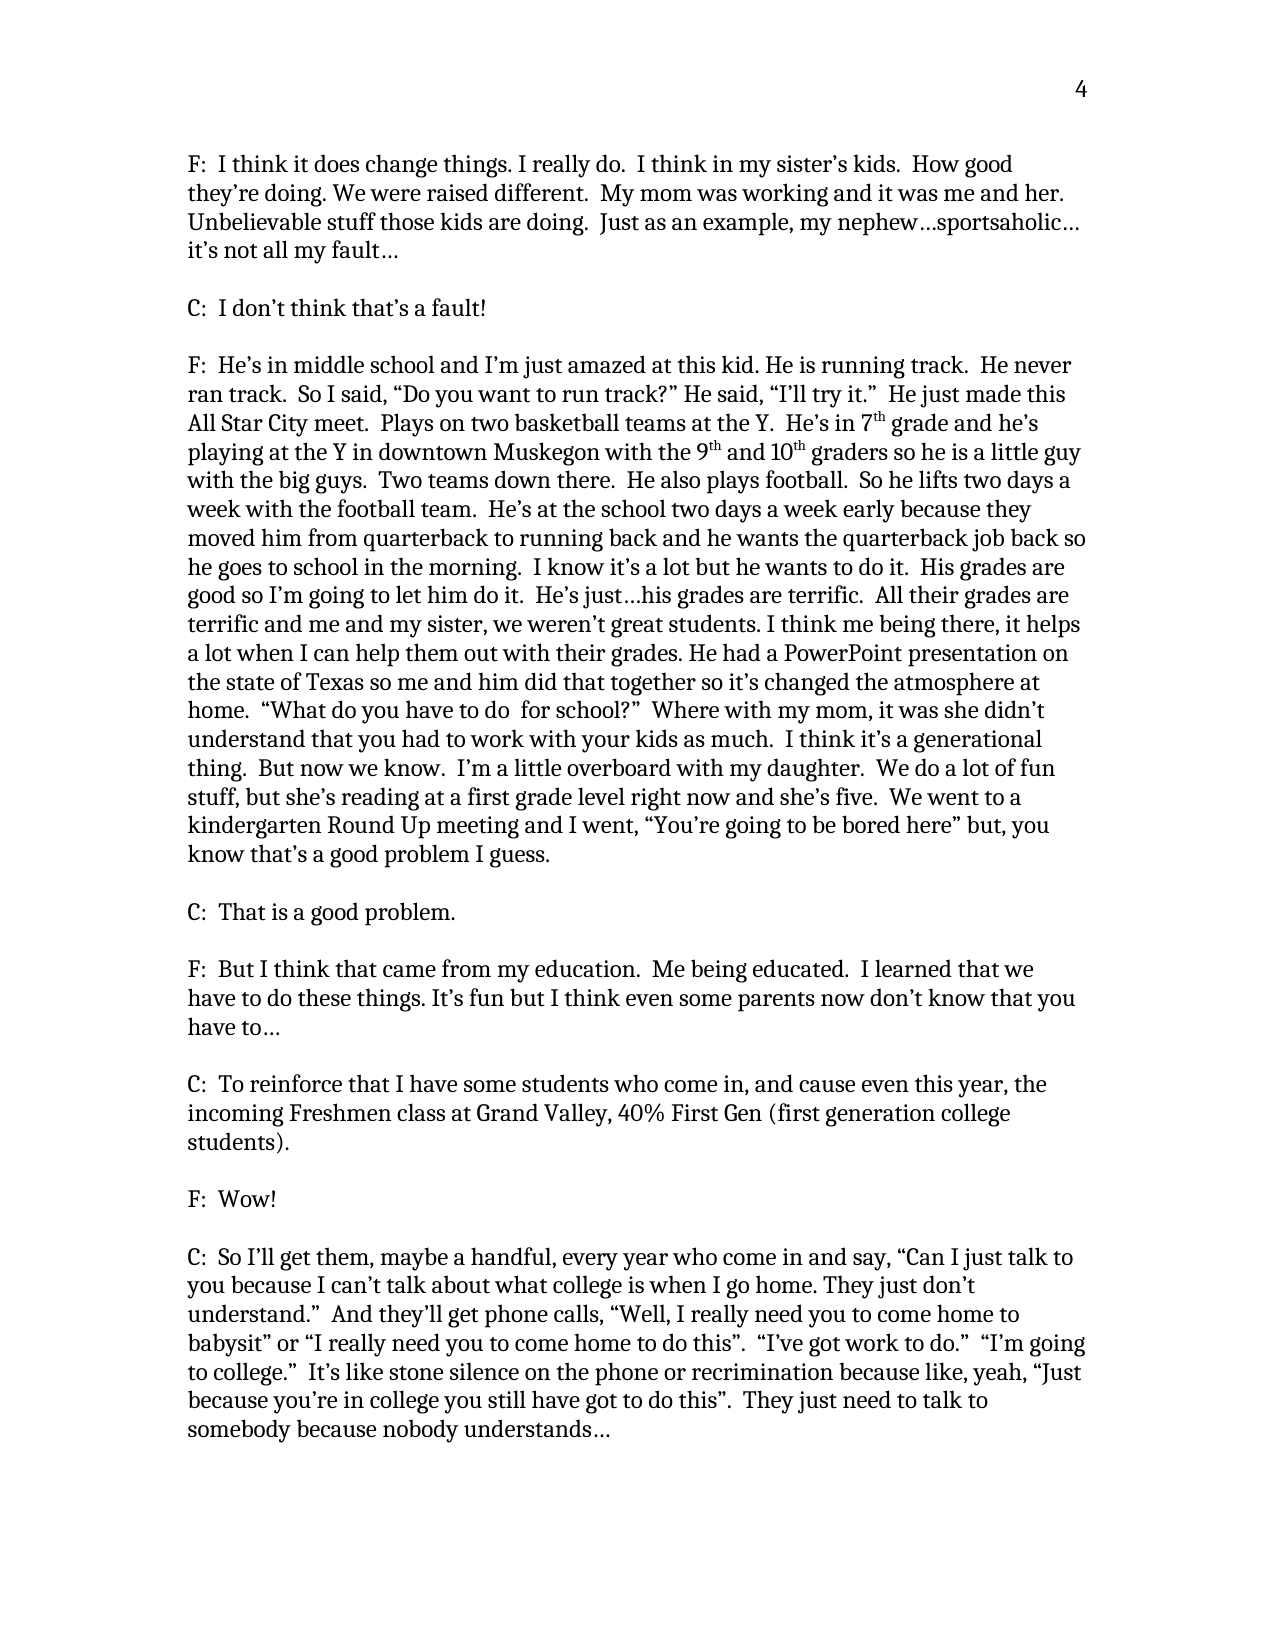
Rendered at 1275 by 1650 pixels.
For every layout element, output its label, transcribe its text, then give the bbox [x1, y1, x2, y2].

text C: So I’ll get them, maybe a handful, every year who come in and say, “Can I just talk to you because I can’t talk about what college is when I go home. They just don’t understand.” And they’ll get phone calls, “Well, I really need you to come home to babysit” or “I really need you to come home to do this”. “I’ve got work to do.” “I’m going to college.” It’s like stone silence on the phone or recrimination because like, yeah, “Just because you’re in college you still have got to do this”. They just need to talk to somebody because nobody understands… [187, 1242, 1087, 1444]
text C: That is a good problem. [187, 897, 1087, 926]
text C: To reinforce that I have some students who come in, and cause even this year, the incoming Freshmen class at Grand Valley, 40% First Gen (first generation college students). [187, 1070, 1087, 1156]
text F: But I think that came from my education. Me being educated. I learned that we have to do these things. It’s fun but I think even some parents now don’t know that you have to… [187, 955, 1087, 1041]
text F: He’s in middle school and I’m just amazed at this kid. He is running track. He never ran track. So I said, “Do you want to run track?” He said, “I’ll try it.” He just made this All Star City meet. Plays on two basketball teams at the Y. He’s in 7th grade and he’s playing at the Y in downtown Muskegon with the 9th and 10th graders so he is a little guy with the big guys. Two teams down there. He also plays football. So he lifts two days a week with the football team. He’s at the school two days a week early because they moved him from quarterback to running back and he wants the quarterback job back so he goes to school in the morning. I know it’s a lot but he wants to do it. His grades are good so I’m going to let him do it. He’s just…his grades are terrific. All their grades are terrific and me and my sister, we weren’t great students. I think me being there, it helps a lot when I can help them out with their grades. He had a PowerPoint presentation on the state of Texas so me and him did that together so it’s changed the atmosphere at home. “What do you have to do for school?” Where with my mom, it was she didn’t understand that you had to work with your kids as much. I think it’s a generational thing. But now we know. I’m a little overboard with my daughter. We do a lot of fun stuff, but she’s reading at a first grade level right now and she’s five. We went to a kindergarten Round Up meeting and I went, “You’re going to be bored here” but, you know that’s a good problem I guess. [187, 351, 1087, 869]
text F: I think it does change things. I really do. I think in my sister’s kids. How good they’re doing. We were raised different. My mom was working and it was me and her. Unbelievable stuff those kids are doing. Just as an example, my nephew…sportsaholic…it’s not all my fault… [187, 150, 1087, 265]
text C: I don’t think that’s a fault! [187, 294, 1087, 322]
text F: Wow! [187, 1185, 1087, 1214]
